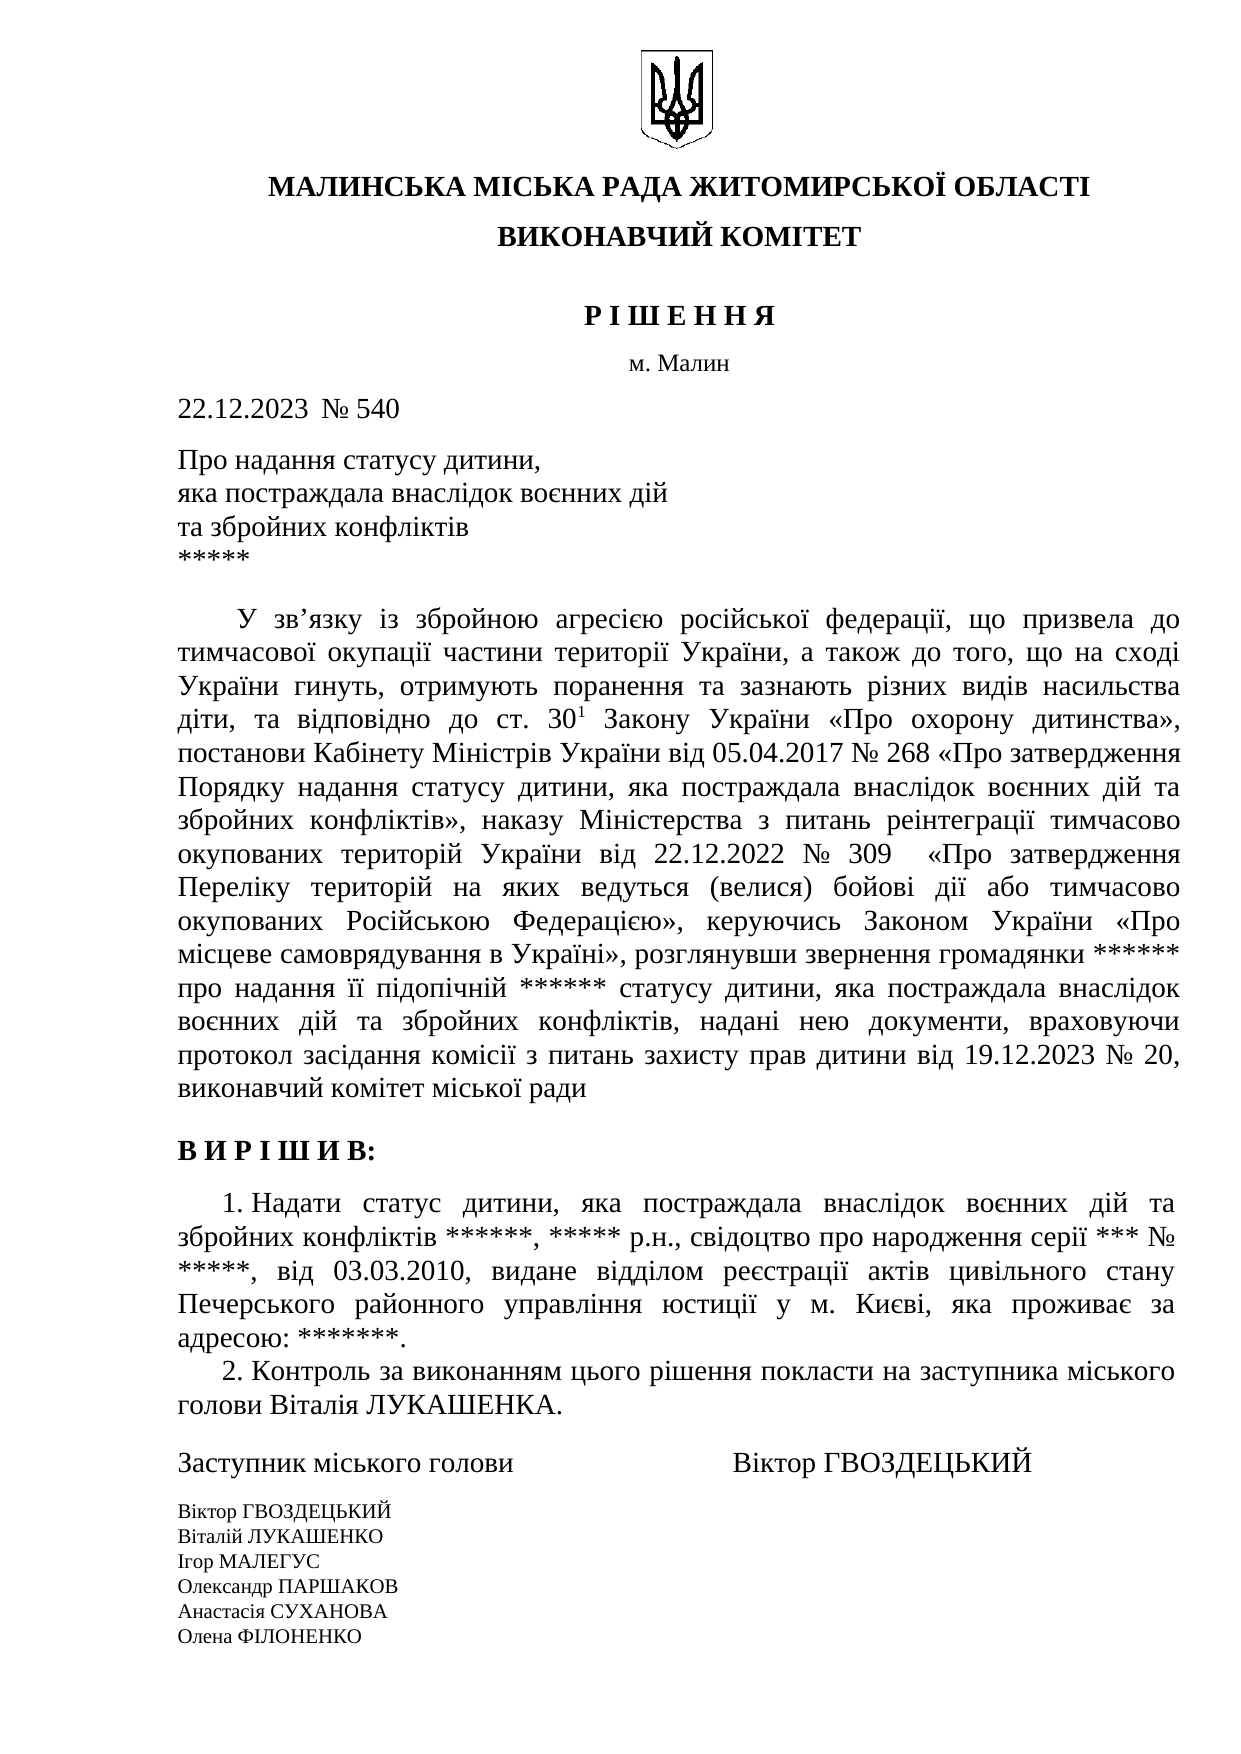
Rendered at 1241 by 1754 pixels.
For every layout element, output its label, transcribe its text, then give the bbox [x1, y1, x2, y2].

text Віталій ЛУКАШЕНКО [177, 1523, 1181, 1548]
text та збройних конфліктів [177, 509, 1181, 542]
text Анастасія СУХАНОВА [177, 1598, 1181, 1623]
text Олександр ПАРШАКОВ [177, 1573, 1181, 1598]
text Про надання статусу дитини, [177, 442, 1181, 475]
text Віктор ГВОЗДЕЦЬКИЙ [177, 1498, 1181, 1523]
text Ігор МАЛЕГУС [177, 1548, 1181, 1573]
text Заступник міського голови Віктор ГВОЗДЕЦЬКИЙ [177, 1445, 1181, 1479]
text ВИКОНАВЧИЙ КОМІТЕТ [177, 219, 1181, 252]
text м. Малин [177, 348, 1181, 377]
text У зв’язку із збройною агресією російської федерації, що призвела до тимчасової окупації частини території України, а також до того, що на сході України гинуть, отримують поранення та зазнають різних видів насильства діти, та відповідно до ст. 301 Закону України «Про охорону дитинства», постанови Кабінету Міністрів України від 05.04.2017 № 268 «Про затвердження Порядку надання статусу дитини, яка постраждала внаслідок воєнних дій та збройних конфліктів», наказу Міністерства з питань реінтеграції тимчасово окупованих територій України від 22.12.2022 № 309 «Про затвердження Переліку територій на яких ведуться (велися) бойові дії або тимчасово окупованих Російською Федерацією», керуючись Законом України «Про місцеве самоврядування в Україні», розглянувши звернення громадянки ****** про надання її підопічній ****** статусу дитини, яка постраждала внаслідок воєнних дій та збройних конфліктів, надані нею документи, враховуючи протокол засідання комісії з питань захисту прав дитини від 19.12.2023 № 20, виконавчий комітет міської ради [177, 601, 1181, 1104]
text яка постраждала внаслідок воєнних дій [177, 475, 1181, 509]
list Надати статус дитини, яка постраждала внаслідок воєнних дій та збройних конфліктів ******, ***** р.н., свідоцтво про народження серії *** № *****, від 03.03.2010, видане відділом реєстрації актів цивільного стану Печерського районного управління юстиції у м. Києві, яка проживає за адресою: *******. [177, 1186, 1176, 1353]
text ***** [177, 542, 1181, 576]
text В И Р І Ш И В: [177, 1133, 1181, 1166]
text Олена ФІЛОНЕНКО [177, 1623, 1181, 1648]
text Р І Ш Е Н Н Я [177, 298, 1181, 332]
text МАЛИНСЬКА МІСЬКА РАДА ЖИТОМИРСЬКОЇ ОБЛАСТІ [177, 169, 1181, 202]
list Контроль за виконанням цього рішення покласти на заступника міського голови Віталія ЛУКАШЕНКА. [177, 1353, 1176, 1420]
text 22.12.2023 № 540 [177, 391, 1181, 425]
picture [639, 49, 714, 150]
